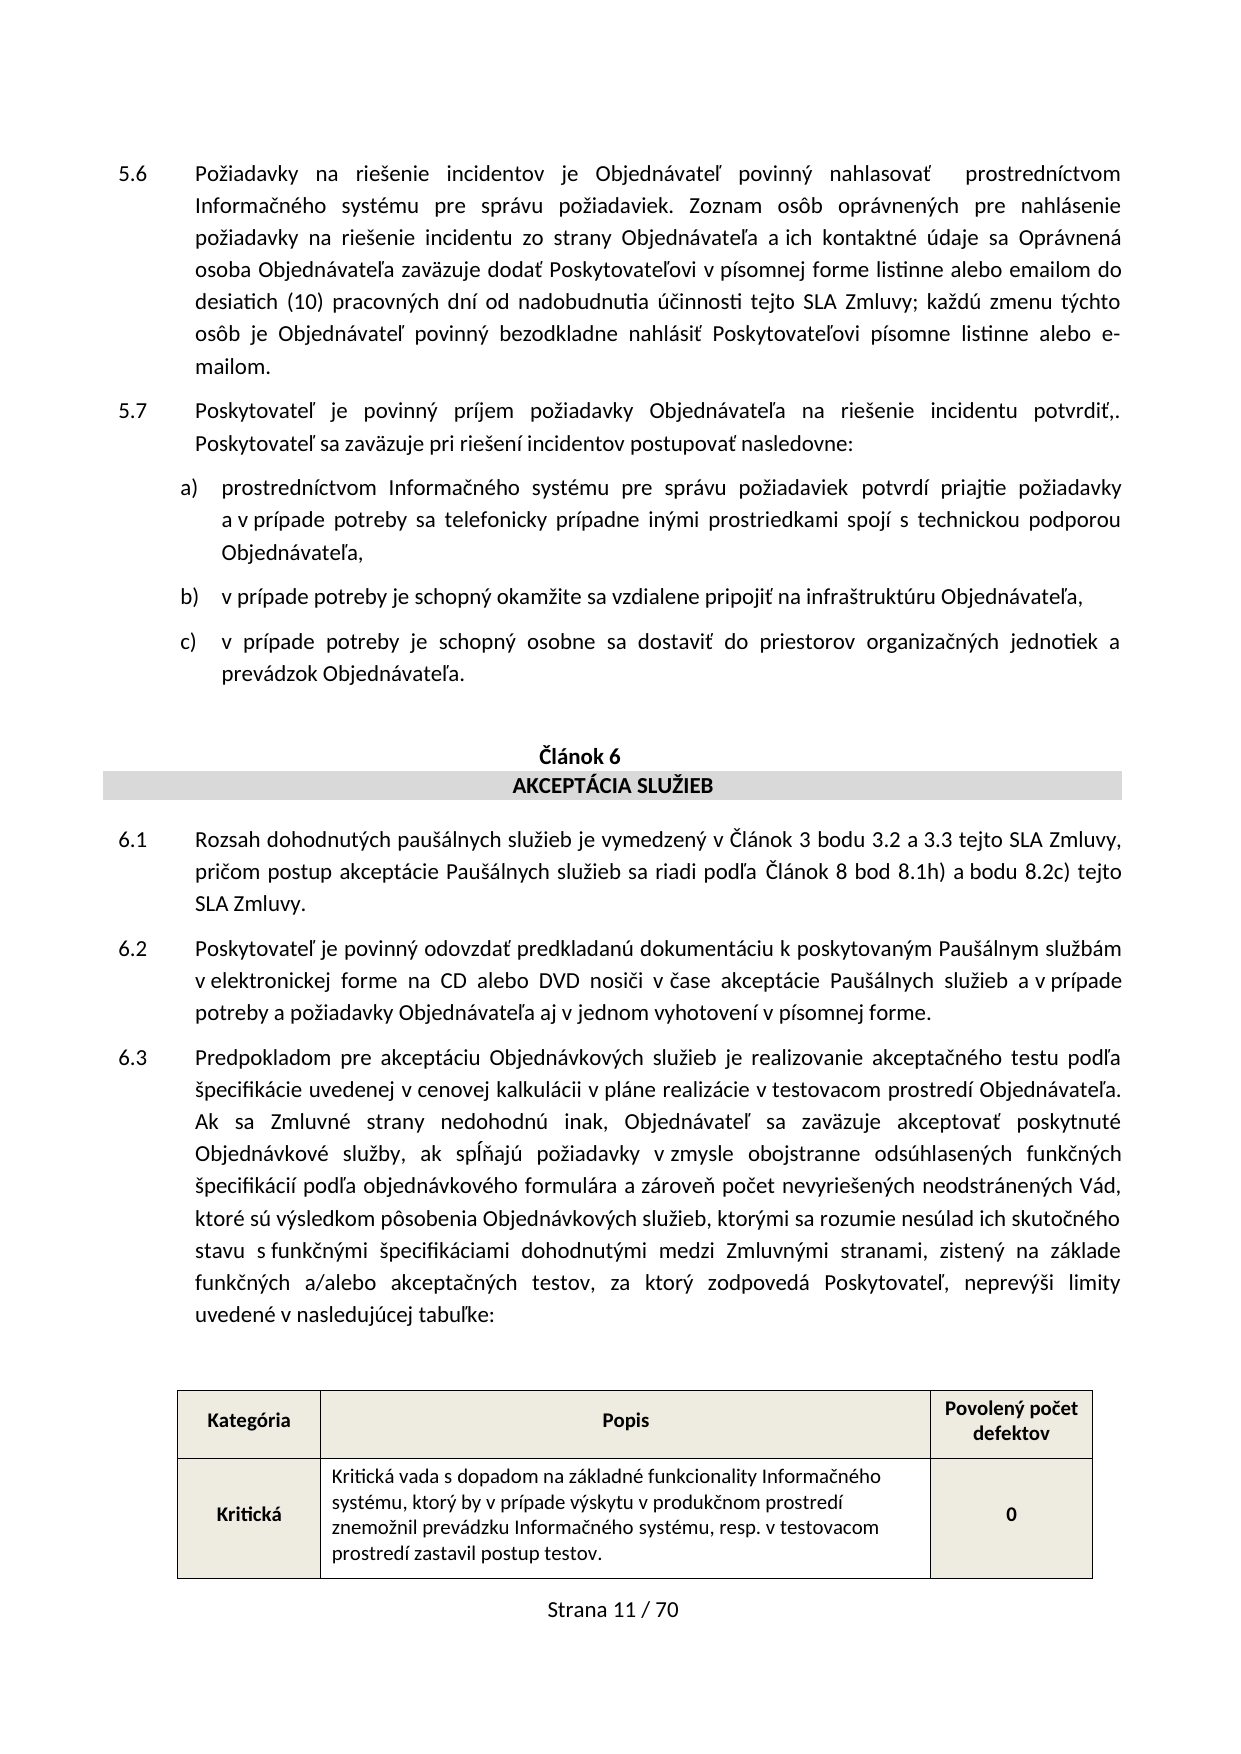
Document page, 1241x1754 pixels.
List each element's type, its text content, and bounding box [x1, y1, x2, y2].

list v prípade potreby je schopný okamžite sa vzdialene pripojiť na infraštruktúru Objednávateľa, [180, 582, 1122, 610]
text Poskytovateľ je povinný príjem požiadavky Objednávateľa na riešenie incidentu potvrdiť,. Poskytovateľ sa zaväzuje pri riešení incidentov postupovať nasledovne: [118, 396, 1122, 457]
text Požiadavky na riešenie incidentov je Objednávateľ povinný nahlasovať prostredníctvom Informačného systému pre správu požiadaviek. Zoznam osôb oprávnených pre nahlásenie požiadavky na riešenie incidentu zo strany Objednávateľa a ich kontaktné údaje sa Oprávnená osoba Objednávateľa zaväzuje dodať Poskytovateľovi v písomnej forme listinne alebo emailom do desiatich (10) pracovných dní od nadobudnutia účinnosti tejto SLA Zmluvy; každú zmenu týchto osôb je Objednávateľ povinný bezodkladne nahlásiť Poskytovateľovi písomne listinne alebo e-mailom. [118, 159, 1122, 380]
table_header Povolený počet defektov [931, 1391, 1092, 1458]
text AKCEPTÁCIA SLUŽIEB [103, 771, 1122, 800]
table_header Popis [321, 1391, 930, 1458]
text Predpokladom pre akceptáciu Objednávkových služieb je realizovanie akceptačného testu podľa špecifikácie uvedenej v cenovej kalkulácii v pláne realizácie v testovacom prostredí Objednávateľa. Ak sa Zmluvné strany nedohodnú inak, Objednávateľ sa zaväzuje akceptovať poskytnuté Objednávkové služby, ak spĺňajú požiadavky v zmysle obojstranne odsúhlasených funkčných špecifikácií podľa objednávkového formulára a zároveň počet nevyriešených neodstránených Vád, ktoré sú výsledkom pôsobenia Objednávkových služieb, ktorými sa rozumie nesúlad ich skutočného stavu s funkčnými špecifikáciami dohodnutými medzi Zmluvnými stranami, zistený na základe funkčných a/alebo akceptačných testov, za ktorý zodpovedá Poskytovateľ, neprevýši limity uvedené v nasledujúcej tabuľke: [118, 1043, 1122, 1328]
table_cell 0 [931, 1459, 1092, 1578]
list v prípade potreby je schopný osobne sa dostaviť do priestorov organizačných jednotiek a prevádzok Objednávateľa. [180, 627, 1122, 687]
table_cell Kritická vada s dopadom na základné funkcionality Informačného systému, ktorý by v prípade výskytu v produkčnom prostredí znemožnil prevádzku Informačného systému, resp. v testovacom prostredí zastavil postup testov. [321, 1459, 930, 1578]
text Poskytovateľ je povinný odovzdať predkladanú dokumentáciu k poskytovaným Paušálnym službám v elektronickej forme na CD alebo DVD nosiči v čase akceptácie Paušálnych služieb a v prípade potreby a požiadavky Objednávateľa aj v jednom vyhotovení v písomnej forme. [118, 934, 1122, 1026]
table_header Kategória [178, 1391, 320, 1458]
list prostredníctvom Informačného systému pre správu požiadaviek potvrdí priajtie požiadavky a v prípade potreby sa telefonicky prípadne inými prostriedkami spojí s technickou podporou Objednávateľa, [180, 473, 1122, 566]
table_cell Kritická [178, 1459, 320, 1578]
text Rozsah dohodnutých paušálnych služieb je vymedzený v Článku 3 bodu 3.2 a 3.3 tejto SLA Zmluvy, pričom postup akceptácie Paušálnych služieb sa riadi podľa Článku 8 bod 8.1 písm. h) a bodu 8.2 písm. c) tejto SLA Zmluvy. [118, 825, 1122, 917]
